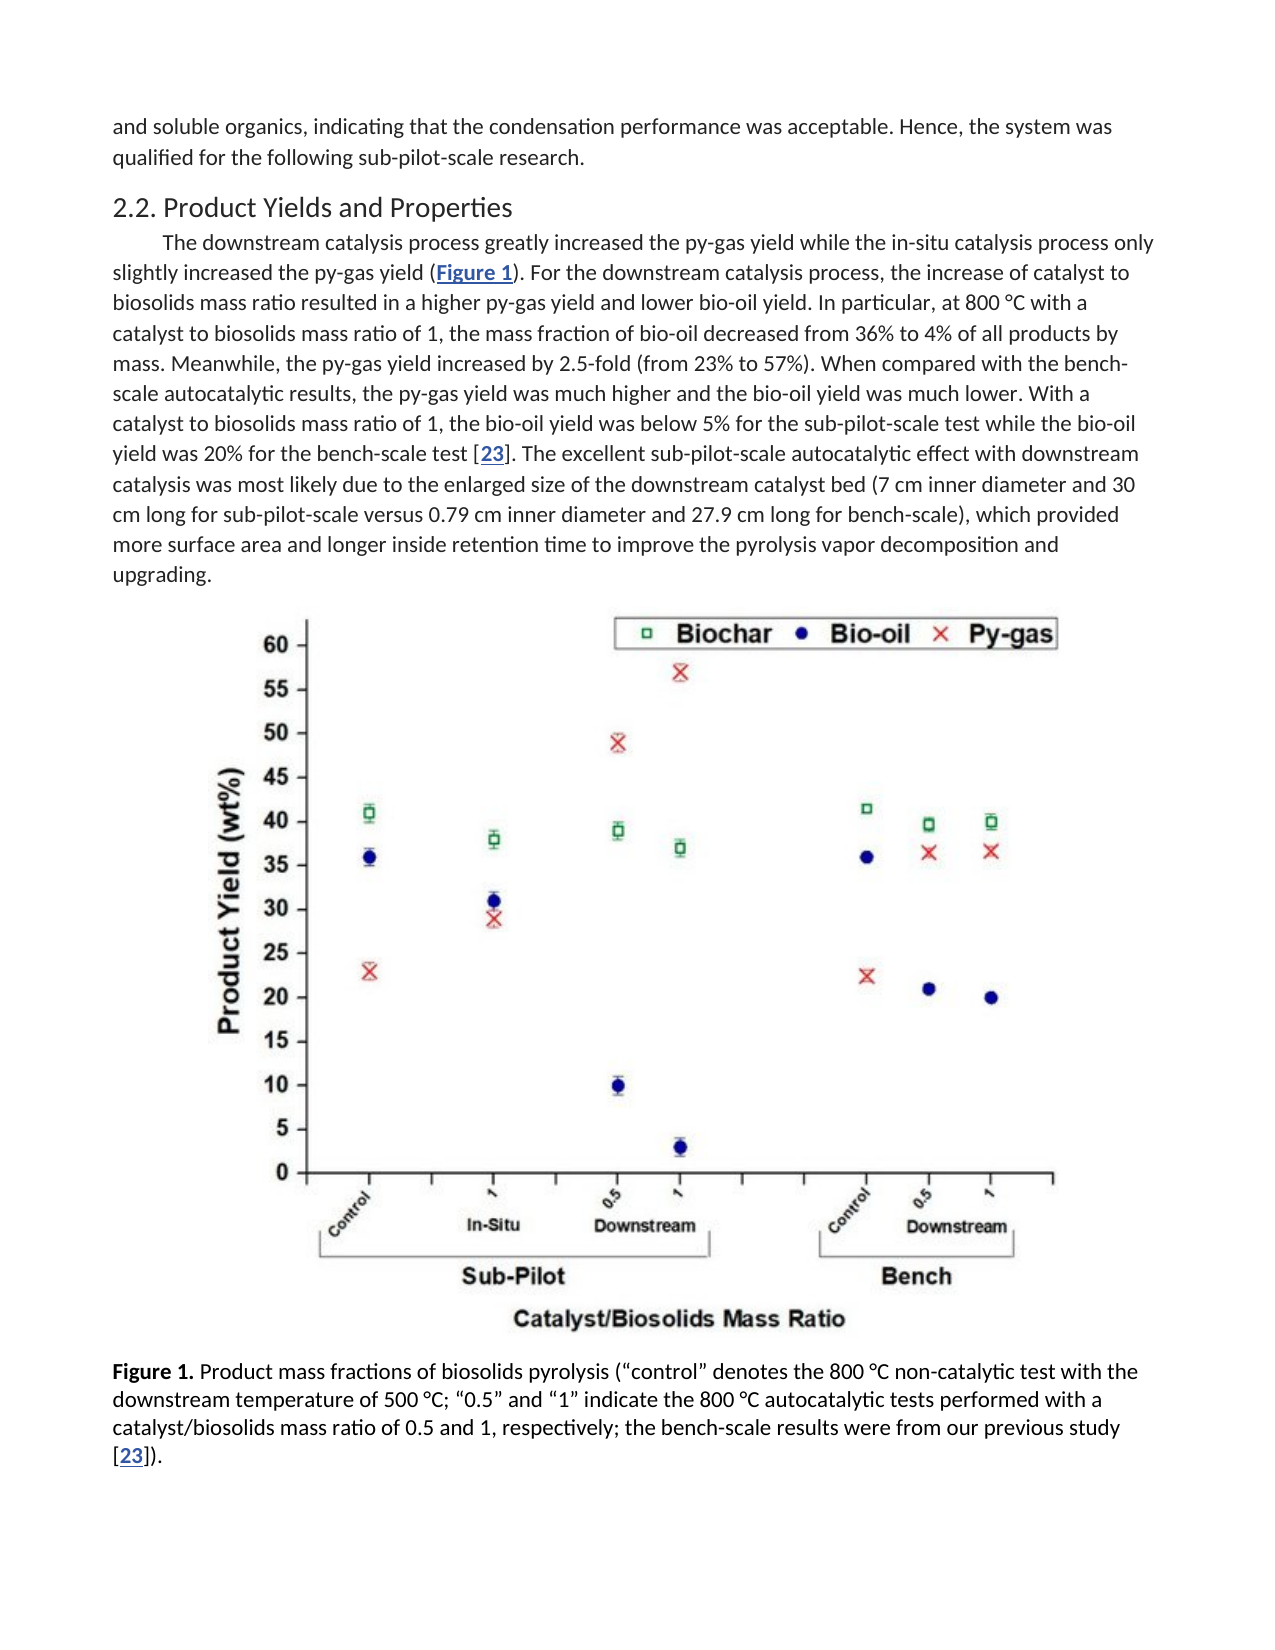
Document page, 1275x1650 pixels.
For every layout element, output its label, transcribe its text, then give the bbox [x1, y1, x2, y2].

text Figure 1. Product mass fractions of biosolids pyrolysis (“control” denotes the 800 °C non-catalytic test with the downstream temperature of 500 °C; “0.5” and “1” indicate the 800 °C autocatalytic tests performed with a catalyst/biosolids mass ratio of 0.5 and 1, respectively; the bench-scale results were from our previous study [23]). [112, 1357, 1162, 1469]
text The downstream catalysis process greatly increased the py-gas yield while the in-situ catalysis process only slightly increased the py-gas yield (Figure 1). For the downstream catalysis process, the increase of catalyst to biosolids mass ratio resulted in a higher py-gas yield and lower bio-oil yield. In particular, at 800 °C with a catalyst to biosolids mass ratio of 1, the mass fraction of bio-oil decreased from 36% to 4% of all products by mass. Meanwhile, the py-gas yield increased by 2.5-fold (from 23% to 57%). When compared with the bench-scale autocatalytic results, the py-gas yield was much higher and the bio-oil yield was much lower. With a catalyst to biosolids mass ratio of 1, the bio-oil yield was below 5% for the sub-pilot-scale test while the bio-oil yield was 20% for the bench-scale test [23]. The excellent sub-pilot-scale autocatalytic effect with downstream catalysis was most likely due to the enlarged size of the downstream catalyst bed (7 cm inner diameter and 30 cm long for sub-pilot-scale versus 0.79 cm inner diameter and 27.9 cm long for bench-scale), which provided more surface area and longer inside retention time to improve the pyrolysis vapor decomposition and upgrading. [112, 228, 1162, 588]
subtitle 2.2. Product Yields and Properties [112, 189, 1162, 225]
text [112, 112, 1162, 171]
picture [207, 607, 1068, 1339]
